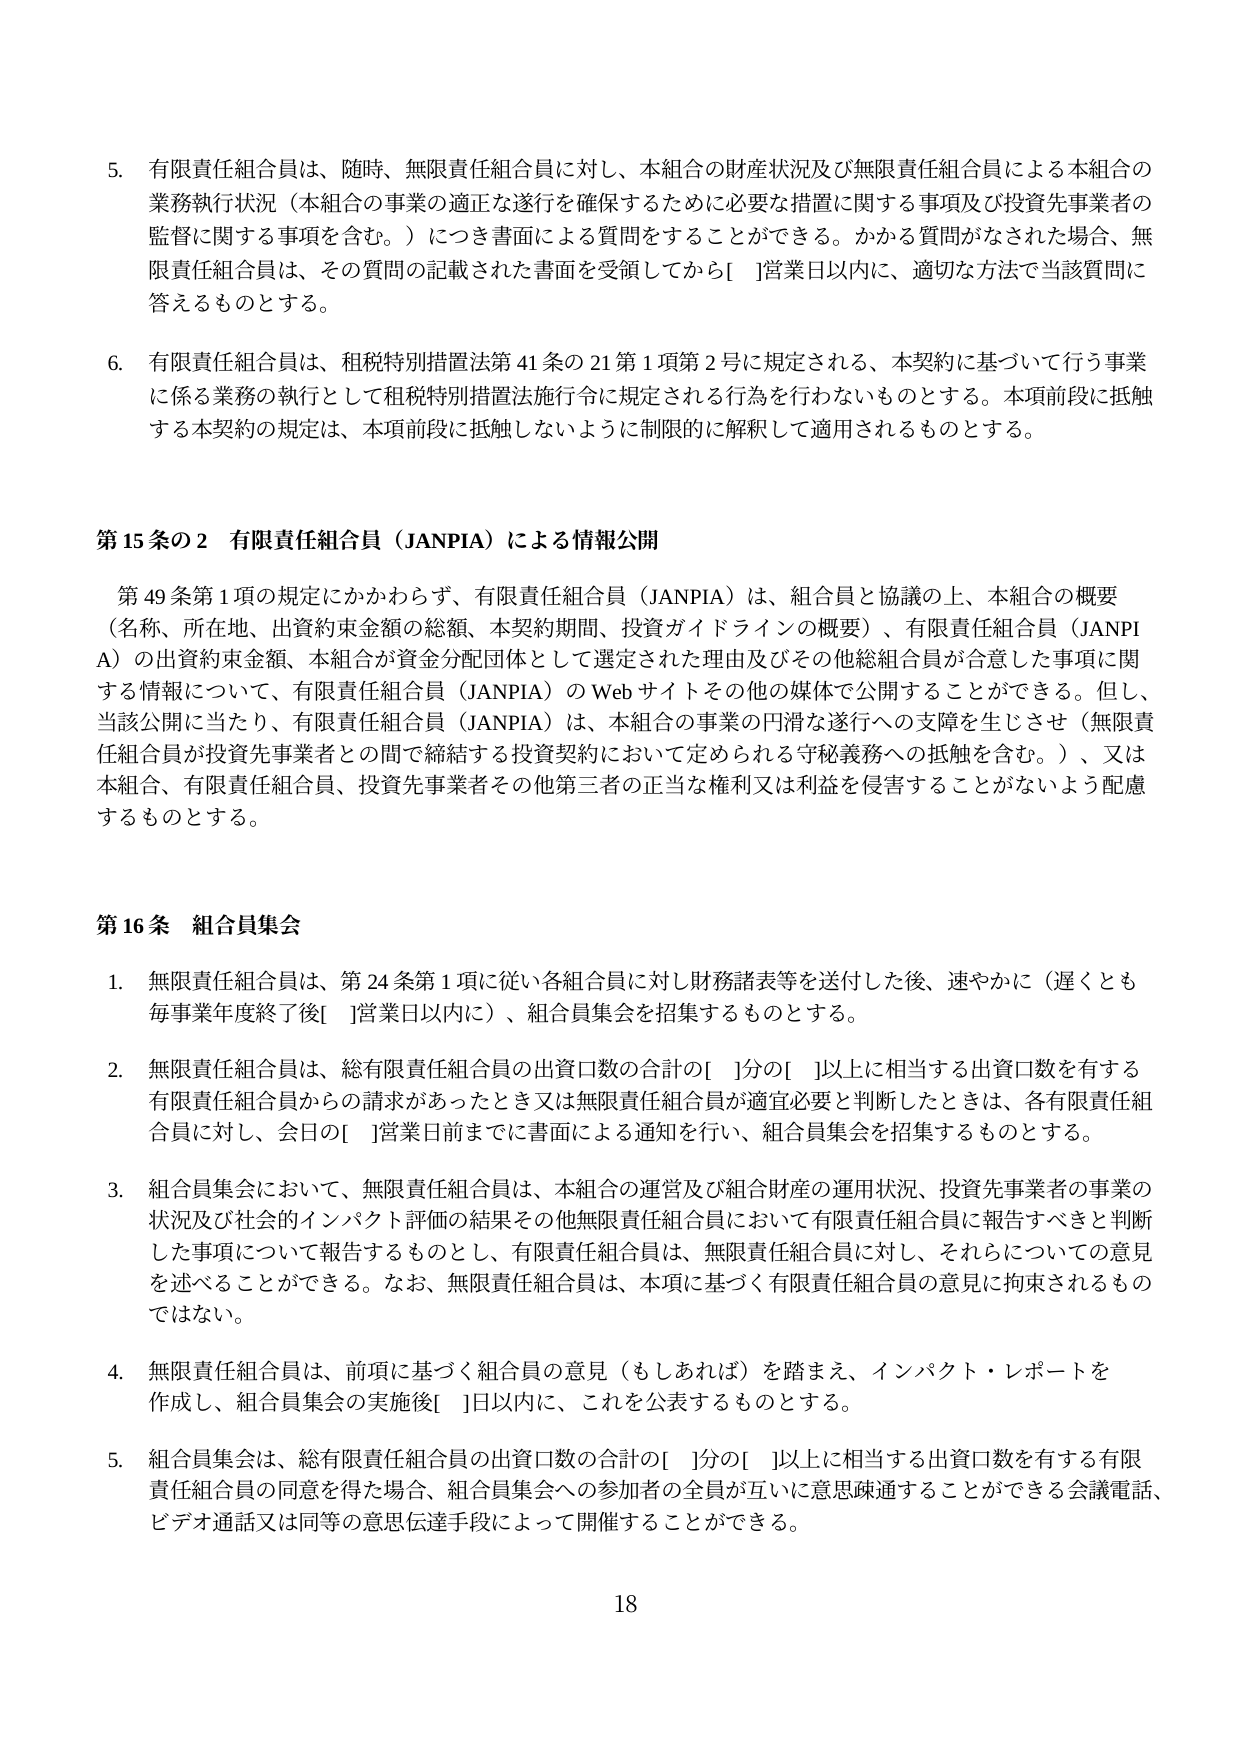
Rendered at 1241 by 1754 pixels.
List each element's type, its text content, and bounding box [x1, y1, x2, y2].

list 有限責任組合員は、租税特別措置法第41条の21第1項第2号に規定される、本契約に基づいて行う事業に係る業務の執行として租税特別措置法施行令に規定される行為を行わないものとする。本項前段に抵触する本契約の規定は、本項前段に抵触しないように制限的に解釈して適用されるものとする。 [107, 345, 1157, 444]
text 第16条 組合員集会 [96, 908, 1157, 939]
text 第15条の2 有限責任組合員（JANPIA）による情報公開 [96, 523, 1157, 554]
text 第49条第1項の規定にかかわらず、有限責任組合員（JANPIA）は、組合員と協議の上、本組合の概要（名称、所在地、出資約束金額の総額、本契約期間、投資ガイドラインの概要）、有限責任組合員（JANPIA）の出資約束金額、本組合が資金分配団体として選定された理由及びその他総組合員が合意した事項に関する情報について、有限責任組合員（JANPIA）のWebサイトその他の媒体で公開することができる。但し、当該公開に当たり、有限責任組合員（JANPIA）は、本組合の事業の円滑な遂行への支障を生じさせ（無限責任組合員が投資先事業者との間で締結する投資契約において定められる守秘義務への抵触を含む。）、又は本組合、有限責任組合員、投資先事業者その他第三者の正当な権利又は利益を侵害することがないよう配慮するものとする。 [96, 579, 1157, 831]
list 無限責任組合員は、第24条第1項に従い各組合員に対し財務諸表等を送付した後、速やかに（遅くとも毎事業年度終了後[ ]営業日以内に）、組合員集会を招集するものとする。 [107, 964, 1157, 1027]
list 無限責任組合員は、総有限責任組合員の出資口数の合計の[ ]分の[ ]以上に相当する出資口数を有する有限責任組合員からの請求があったとき又は無限責任組合員が適宜必要と判断したときは、各有限責任組合員に対し、会日の[ ]営業日前までに書面による通知を行い、組合員集会を招集するものとする。 [107, 1052, 1157, 1147]
list 組合員集会において、無限責任組合員は、本組合の運営及び組合財産の運用状況、投資先事業者の事業の状況及び社会的インパクト評価の結果その他無限責任組合員において有限責任組合員に報告すべきと判断した事項について報告するものとし、有限責任組合員は、無限責任組合員に対し、それらについての意見を述べることができる。なお、無限責任組合員は、本項に基づく有限責任組合員の意見に拘束されるものではない。 [107, 1172, 1157, 1329]
list 有限責任組合員は、随時、無限責任組合員に対し、本組合の財産状況及び無限責任組合員による本組合の業務執行状況（本組合の事業の適正な遂行を確保するために必要な措置に関する事項及び投資先事業者の監督に関する事項を含む。）につき書面による質問をすることができる。かかる質問がなされた場合、無限責任組合員は、その質問の記載された書面を受領してから[ ]営業日以内に、適切な方法で当該質問に答えるものとする。 [107, 152, 1157, 318]
list 無限責任組合員は、前項に基づく組合員の意見（もしあれば）を踏まえ、インパクト・レポートを作成し、組合員集会の実施後[ ]日以内に、これを公表するものとする。 [107, 1354, 1123, 1417]
list 組合員集会は、総有限責任組合員の出資口数の合計の[ ]分の[ ]以上に相当する出資口数を有する有限責任組合員の同意を得た場合、組合員集会への参加者の全員が互いに意思疎通することができる会議電話、ビデオ通話又は同等の意思伝達手段によって開催することができる。 [107, 1442, 1157, 1536]
